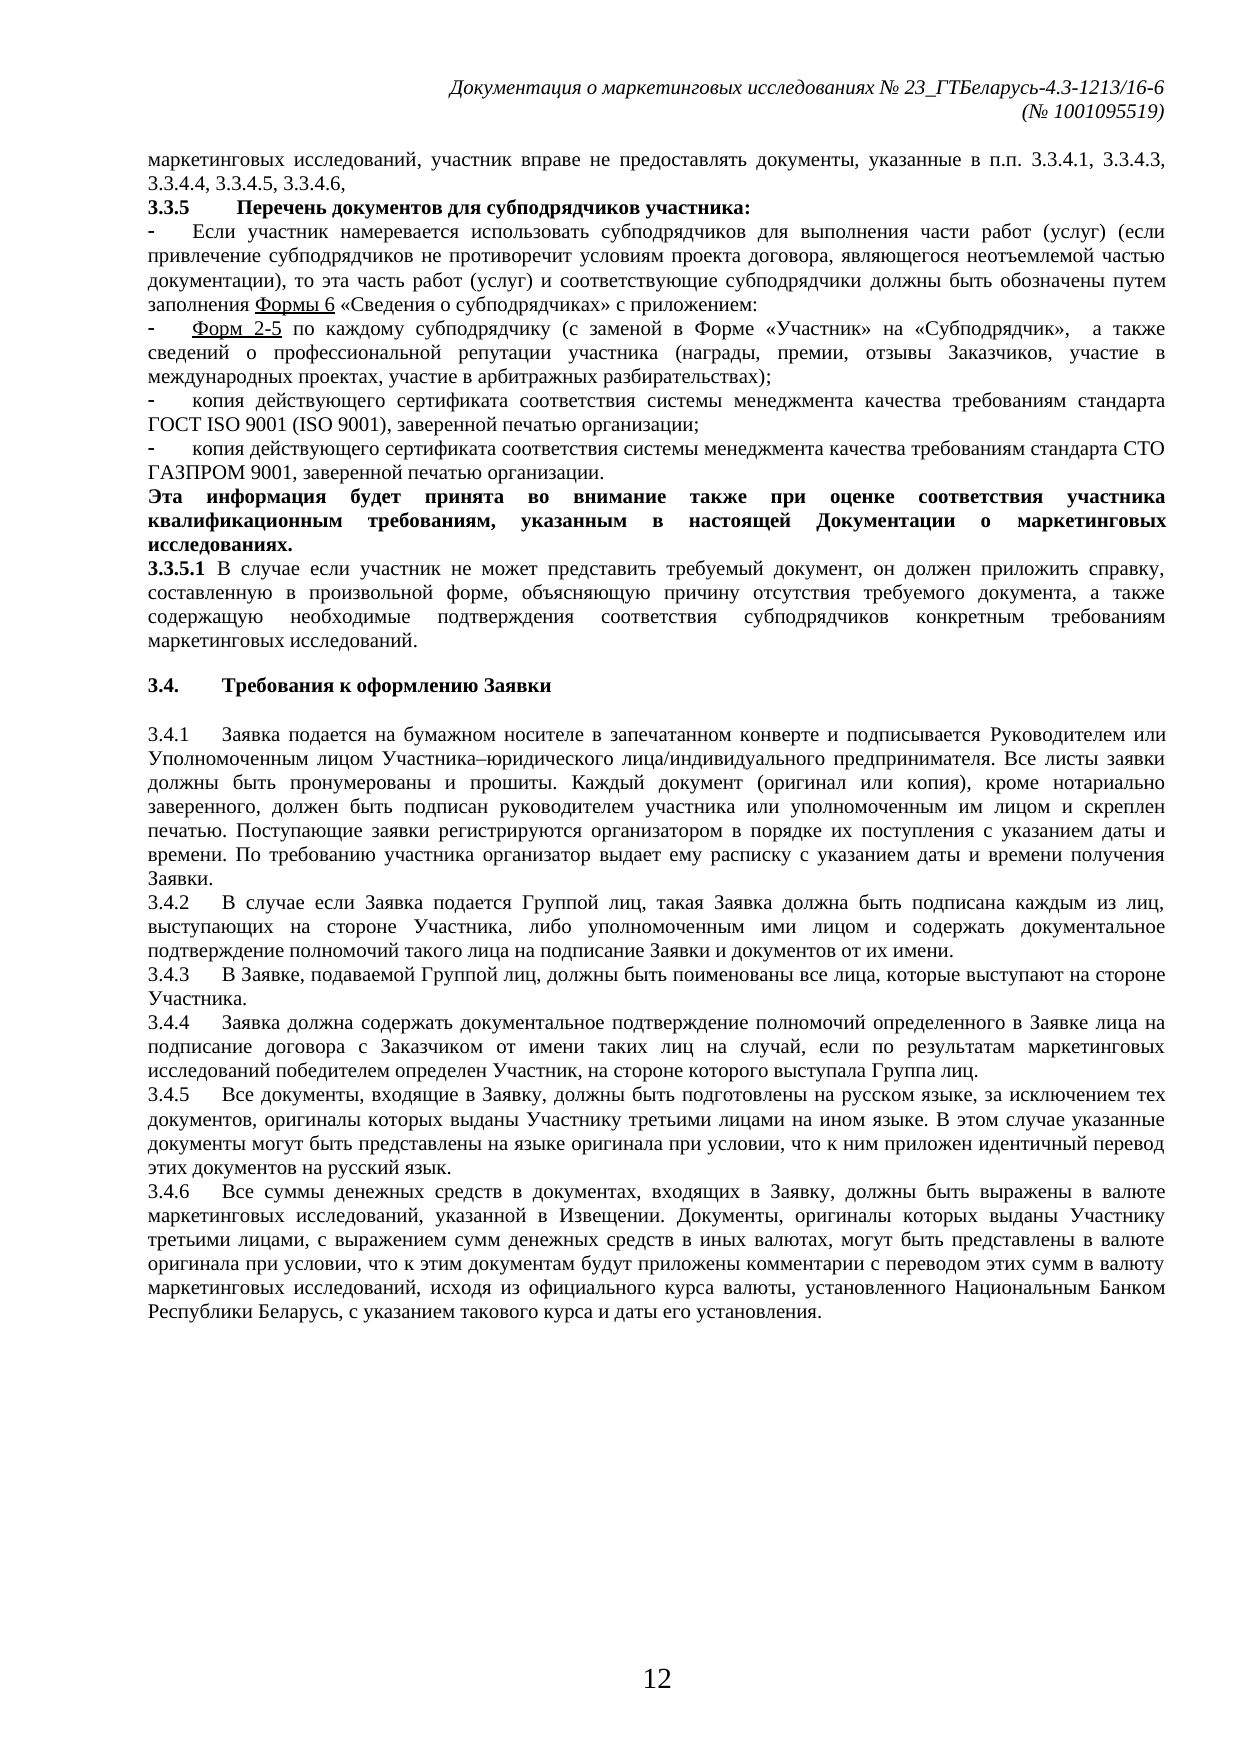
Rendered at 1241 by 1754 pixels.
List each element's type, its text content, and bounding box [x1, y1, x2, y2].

list Все документы, входящие в Заявку, должны быть подготовлены на русском языке, за исключением тех документов, оригиналы которых выданы Участнику третьими лицами на ином языке. В этом случае указанные документы могут быть представлены на языке оригинала при условии, что к ним приложен идентичный перевод этих документов на русский язык. [148, 1082, 1166, 1179]
list Требования к оформлению Заявки [148, 673, 1166, 697]
list копия действующего сертификата соответствия системы менеджмента качества требованиям стандарта ГОСТ ISO 9001 (ISO 9001), заверенной печатью организации; [148, 388, 1166, 436]
text Эта информация будет принята во внимание также при оценке соответствия участника квалификационным требованиям, указанным в настоящей Документации о маркетинговых исследованиях. [148, 484, 1166, 556]
list В случае если Заявка подается Группой лиц, такая Заявка должна быть подписана каждым из лиц, выступающих на стороне Участника, либо уполномоченным ими лицом и содержать документальное подтверждение полномочий такого лица на подписание Заявки и документов от их имени. [148, 890, 1166, 962]
list В Заявке, подаваемой Группой лиц, должны быть поименованы все лица, которые выступают на стороне Участника. [148, 962, 1166, 1010]
list Перечень документов для субподрядчиков участника: [148, 195, 1166, 219]
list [148, 147, 1166, 195]
list Форм 2-5 по каждому субподрядчику (с заменой в Форме «Участник» на «Субподрядчик», а также сведений о профессиональной репутации участника (награды, премии, отзывы Заказчиков, участие в международных проектах, участие в арбитражных разбирательствах); [148, 316, 1166, 388]
list Заявка должна содержать документальное подтверждение полномочий определенного в Заявке лица на подписание договора с Заказчиком от имени таких лиц на случай, если по результатам маркетинговых исследований победителем определен Участник, на стороне которого выступала Группа лиц. [148, 1010, 1166, 1082]
list Заявка подается на бумажном носителе в запечатанном конверте и подписывается Руководителем или Уполномоченным лицом Участника–юридического лица/индивидуального предпринимателя. Все листы заявки должны быть пронумерованы и прошиты. Каждый документ (оригинал или копия), кроме нотариально заверенного, должен быть подписан руководителем участника или уполномоченным им лицом и скреплен печатью. Поступающие заявки регистрируются организатором в порядке их поступления с указанием даты и времени. По требованию участника организатор выдает ему расписку с указанием даты и времени получения Заявки. [148, 721, 1166, 890]
list В случае если участник не может представить требуемый документ, он должен приложить справку, составленную в произвольной форме, объясняющую причину отсутствия требуемого документа, а также содержащую необходимые подтверждения соответствия субподрядчиков конкретным требованиям маркетинговых исследований. [148, 556, 1166, 652]
list копия действующего сертификата соответствия системы менеджмента качества требованиям стандарта СТО ГАЗПРОМ 9001, заверенной печатью организации. [148, 436, 1166, 484]
list Если участник намеревается использовать субподрядчиков для выполнения части работ (услуг) (если привлечение субподрядчиков не противоречит условиям проекта договора, являющегося неотъемлемой частью документации), то эта часть работ (услуг) и соответствующие субподрядчики должны быть обозначены путем заполнения Формы 6 «Сведения о субподрядчиках» с приложением: [148, 219, 1166, 316]
list Все суммы денежных средств в документах, входящих в Заявку, должны быть выражены в валюте маркетинговых исследований, указанной в Извещении. Документы, оригиналы которых выданы Участнику третьими лицами, с выражением сумм денежных средств в иных валютах, могут быть представлены в валюте оригинала при условии, что к этим документам будут приложены комментарии с переводом этих сумм в валюту маркетинговых исследований, исходя из официального курса валюты, установленного Национальным Банком Республики Беларусь, с указанием такового курса и даты его установления. [148, 1179, 1166, 1323]
